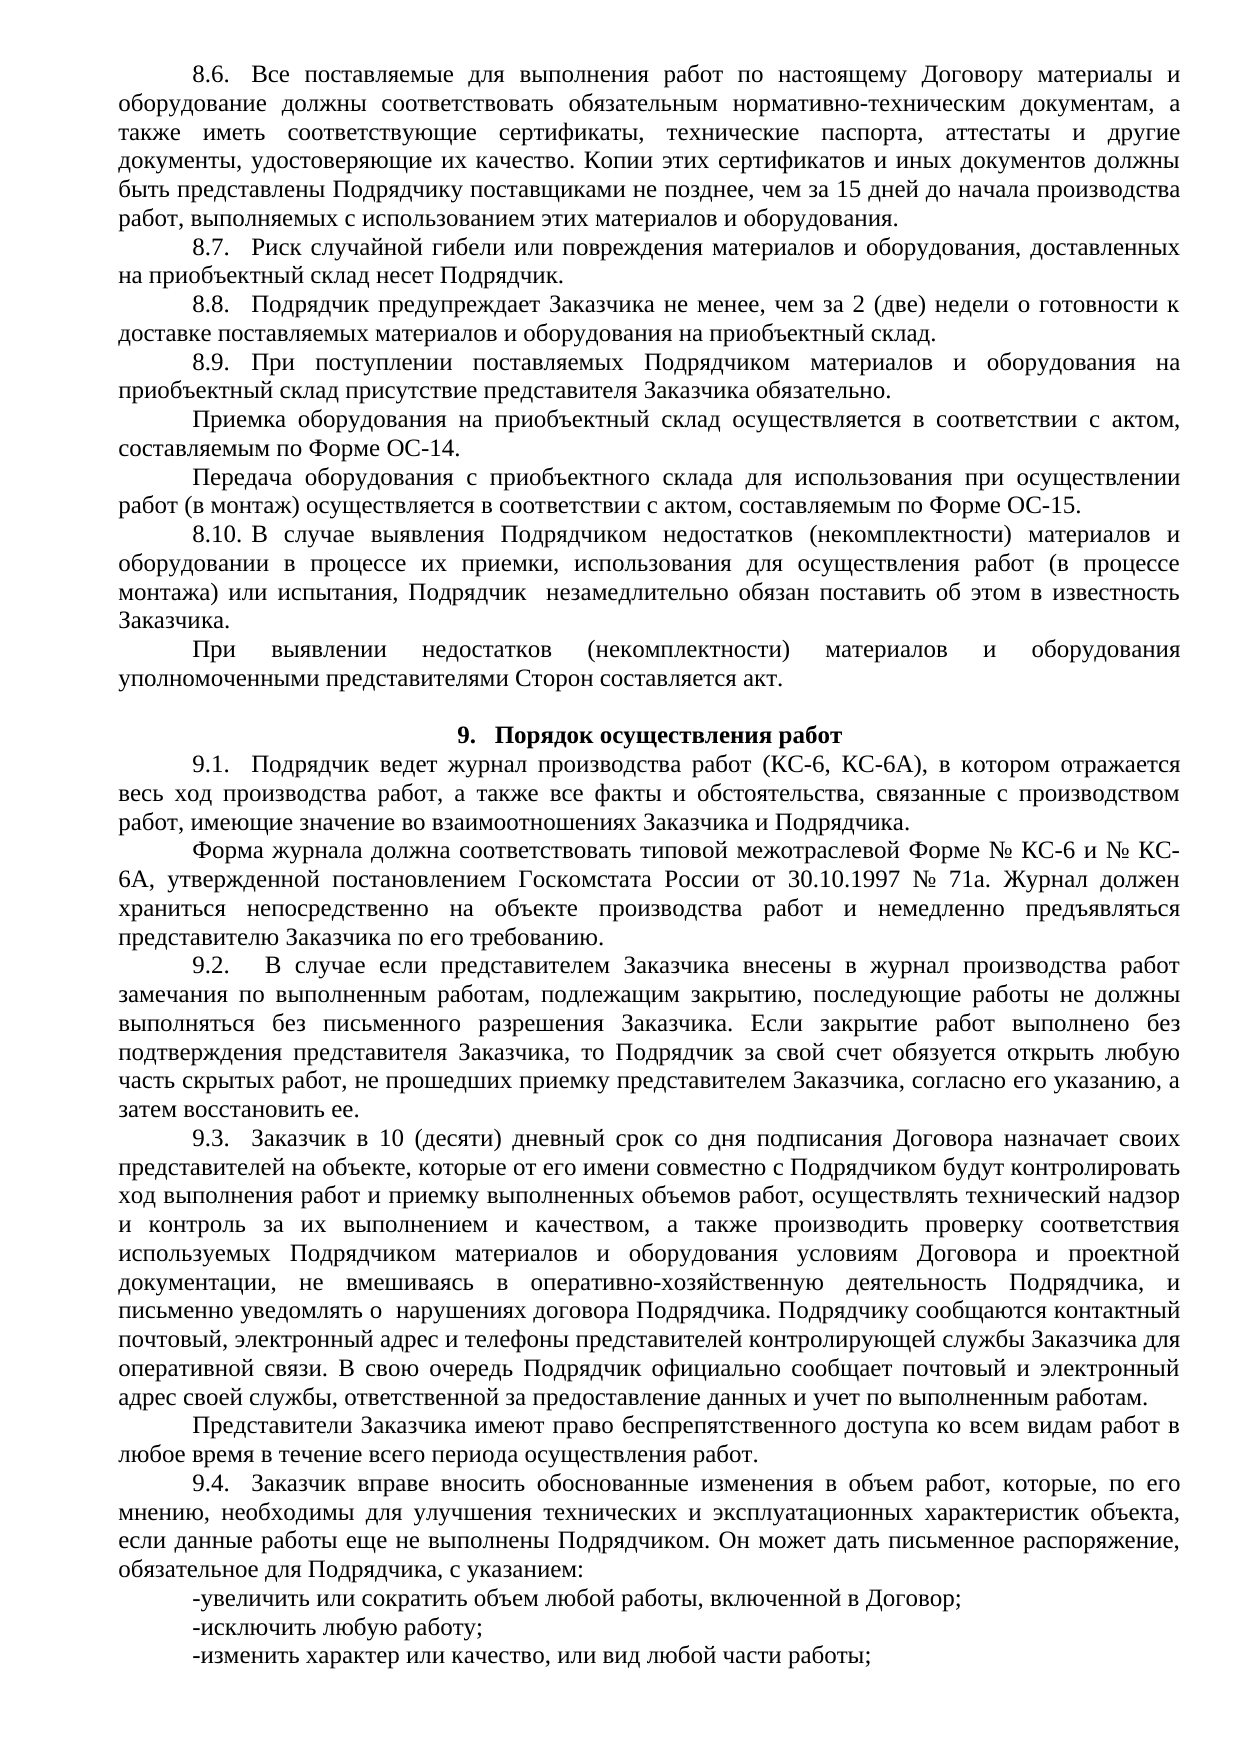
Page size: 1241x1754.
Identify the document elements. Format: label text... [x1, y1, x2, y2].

list Риск случайной гибели или повреждения материалов и оборудования, доставленных на приобъектный склад несет Подрядчик. [118, 232, 1181, 289]
text -исключить любую работу; [118, 1612, 1181, 1640]
text Представители Заказчика имеют право беспрепятственного доступа ко всем видам работ в любое время в течение всего периода осуществления работ. [118, 1410, 1181, 1468]
list При поступлении поставляемых Подрядчиком материалов и оборудования на приобъектный склад присутствие представителя Заказчика обязательно. [118, 347, 1181, 404]
text При выявлении недостатков (некомплектности) материалов и оборудования уполномоченными представителями Сторон составляется акт. [118, 634, 1181, 692]
list В случае выявления Подрядчиком недостатков (некомплектности) материалов и оборудовании в процессе их приемки, использования для осуществления работ (в процессе монтажа) или испытания, Подрядчик незамедлительно обязан поставить об этом в известность Заказчика. [118, 519, 1181, 634]
list Заказчик в 10 (десяти) дневный срок со дня подписания Договора назначает своих представителей на объекте, которые от его имени совместно с Подрядчиком будут контролировать ход выполнения работ и приемку выполненных объемов работ, осуществлять технический надзор и контроль за их выполнением и качеством, а также производить проверку соответствия используемых Подрядчиком материалов и оборудования условиям Договора и проектной документации, не вмешиваясь в оперативно-хозяйственную деятельность Подрядчика, и письменно уведомлять о нарушениях договора Подрядчика. Подрядчику сообщаются контактный почтовый, электронный адрес и телефоны представителей контролирующей службы Заказчика для оперативной связи. В свою очередь Подрядчик официально сообщает почтовый и электронный адрес своей службы, ответственной за предоставление данных и учет по выполненным работам. [118, 1123, 1181, 1410]
list Подрядчик предупреждает Заказчика не менее, чем за 2 (две) недели о готовности к доставке поставляемых материалов и оборудования на приобъектный склад. [118, 289, 1181, 347]
text Передача оборудования с приобъектного склада для использования при осуществлении работ (в монтаж) осуществляется в соответствии с актом, составляемым по Форме ОС-15. [118, 462, 1181, 519]
text -изменить характер или качество, или вид любой части работы; [118, 1640, 1181, 1669]
text Приемка оборудования на приобъектный склад осуществляется в соответствии с актом, составляемым по Форме ОС-14. [118, 404, 1181, 462]
text Форма журнала должна соответствовать типовой межотраслевой Форме № КС-6 и № КС-6А, утвержденной постановлением Госкомстата России от 30.10.1997 № 71а. Журнал должен храниться непосредственно на объекте производства работ и немедленно предъявляться представителю Заказчика по его требованию. [118, 835, 1181, 950]
list Порядок осуществления работ [118, 720, 1181, 749]
list Заказчик вправе вносить обоснованные изменения в объем работ, которые, по его мнению, необходимы для улучшения технических и эксплуатационных характеристик объекта, если данные работы еще не выполнены Подрядчиком. Он может дать письменное распоряжение, обязательное для Подрядчика, с указанием: [118, 1468, 1181, 1583]
list Все поставляемые для выполнения работ по настоящему Договору материалы и оборудование должны соответствовать обязательным нормативно-техническим документам, а также иметь соответствующие сертификаты, технические паспорта, аттестаты и другие документы, удостоверяющие их качество. Копии этих сертификатов и иных документов должны быть представлены Подрядчику поставщиками не позднее, чем за 15 дней до начала производства работ, выполняемых с использованием этих материалов и оборудования. [118, 59, 1181, 232]
text -увеличить или сократить объем любой работы, включенной в Договор; [118, 1583, 1181, 1612]
list В случае если представителем Заказчика внесены в журнал производства работ замечания по выполненным работам, подлежащим закрытию, последующие работы не должны выполняться без письменного разрешения Заказчика. Если закрытие работ выполнено без подтверждения представителя Заказчика, то Подрядчик за свой счет обязуется открыть любую часть скрытых работ, не прошедших приемку представителем Заказчика, согласно его указанию, а затем восстановить ее. [118, 950, 1181, 1123]
list Подрядчик ведет журнал производства работ (КС-6, КС-6А), в котором отражается весь ход производства работ, а также все факты и обстоятельства, связанные с производством работ, имеющие значение во взаимоотношениях Заказчика и Подрядчика. [118, 749, 1181, 835]
